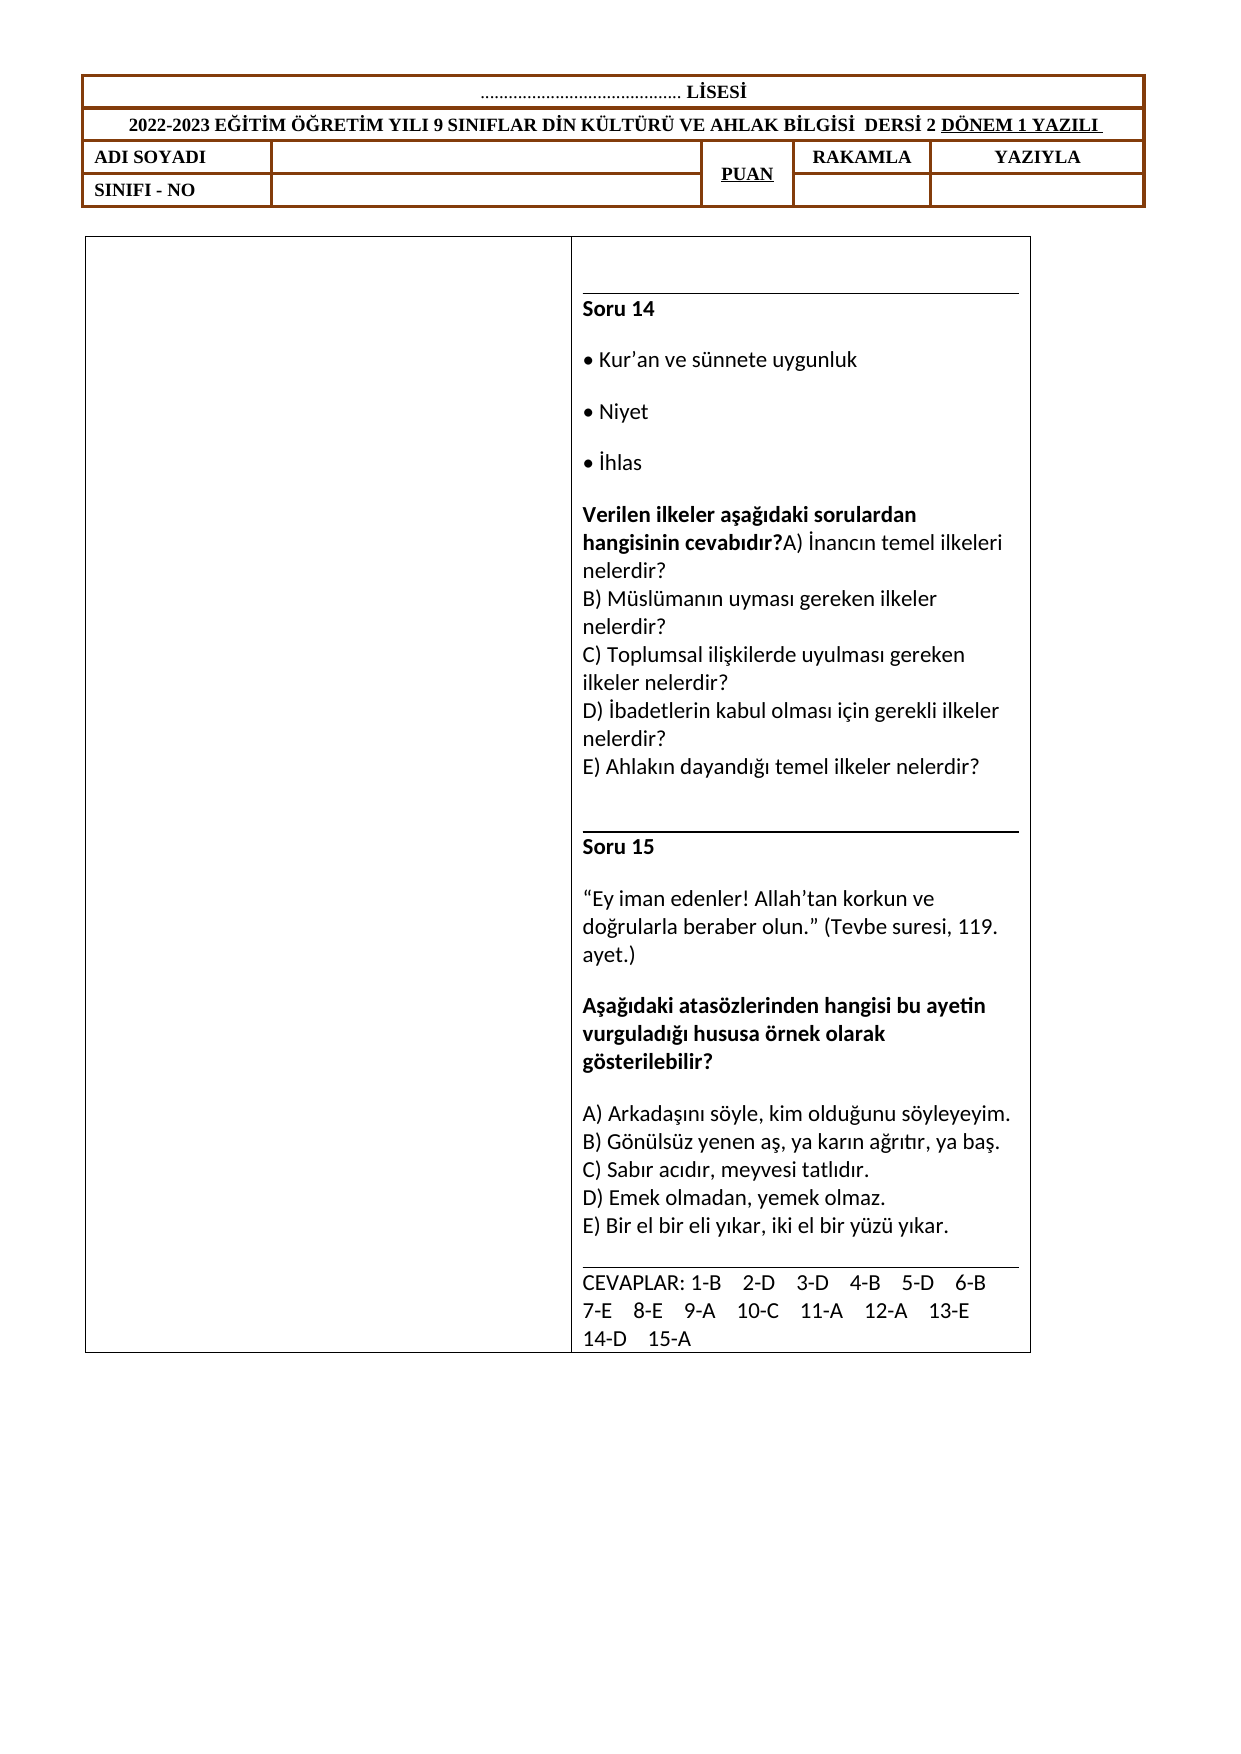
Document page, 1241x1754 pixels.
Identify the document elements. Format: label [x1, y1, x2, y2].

table_header [572, 237, 1030, 1352]
table_header [86, 237, 571, 1352]
